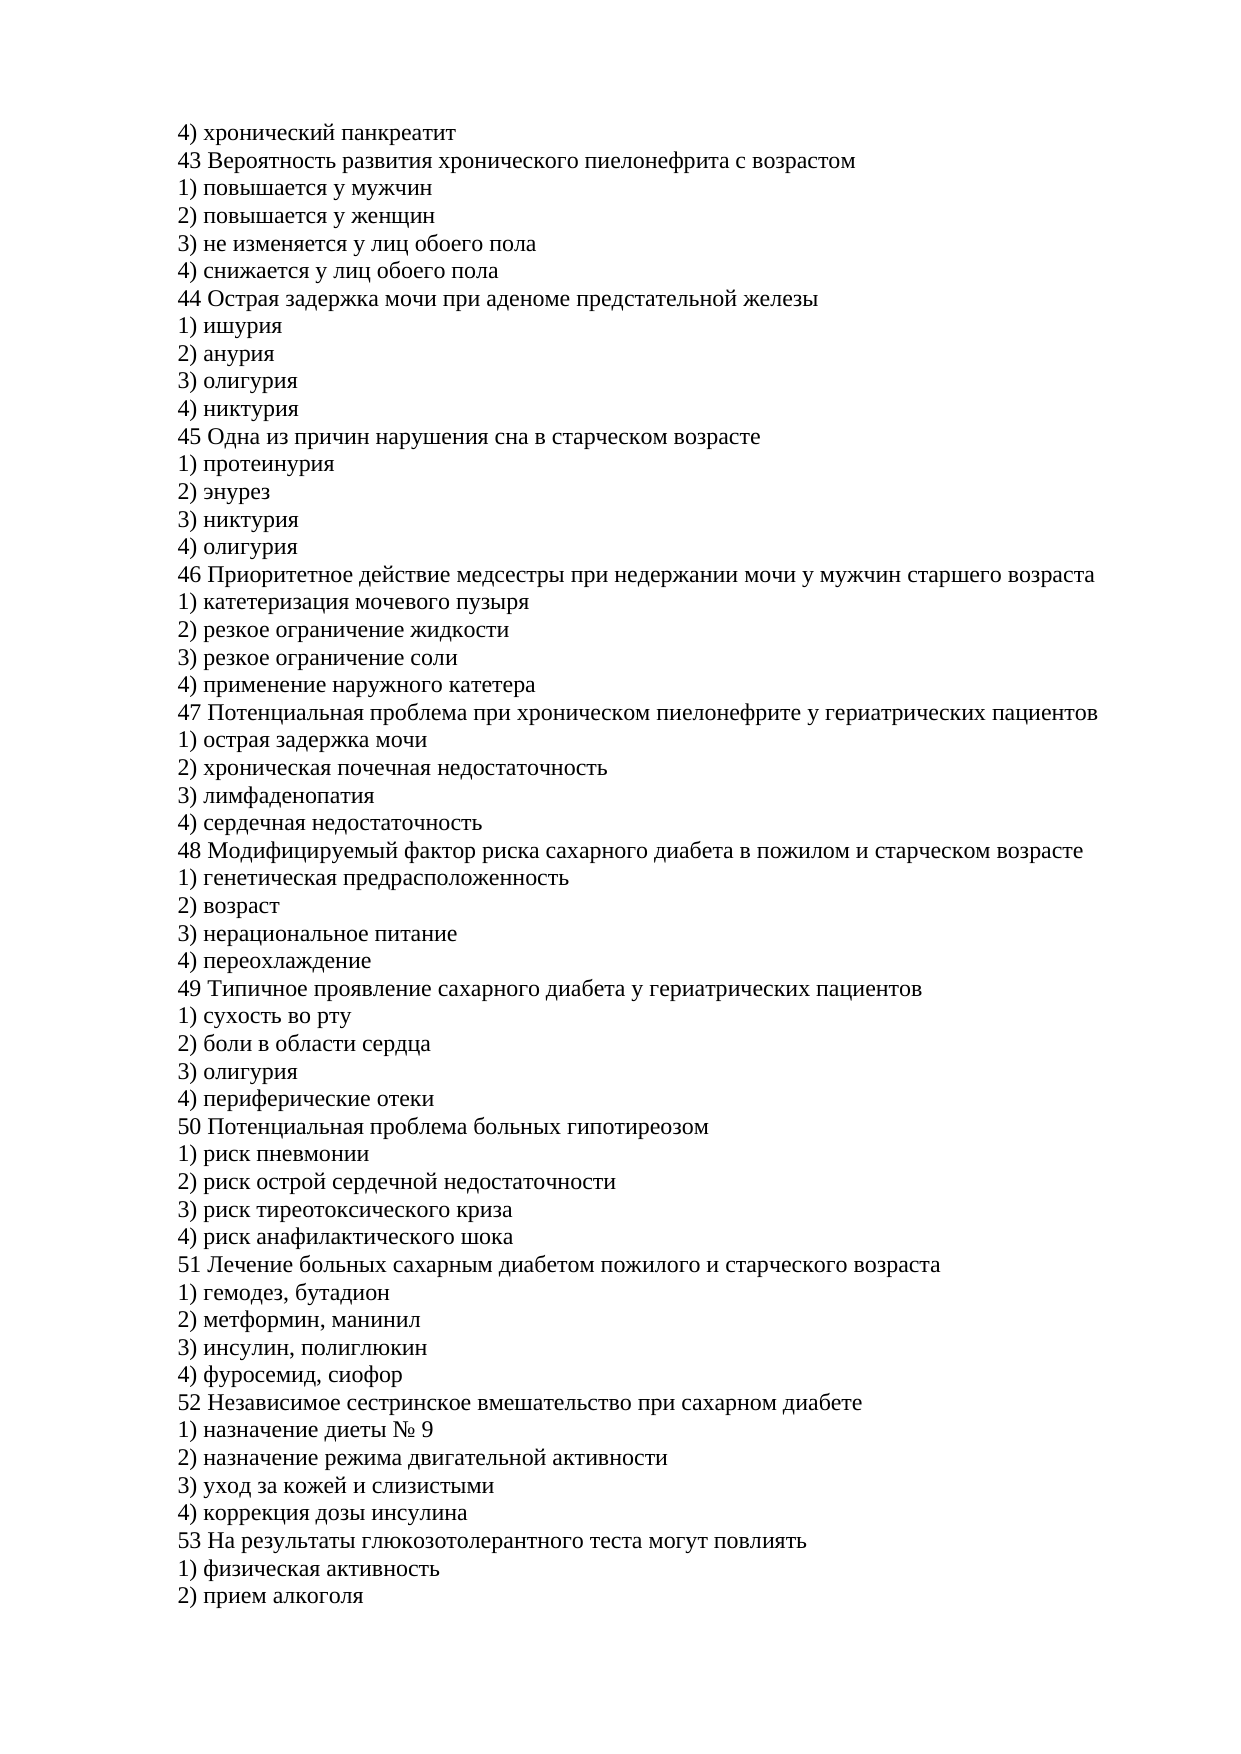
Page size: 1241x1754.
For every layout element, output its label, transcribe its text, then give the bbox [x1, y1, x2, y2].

text 2) риск острой сердечной недостаточности [177, 1167, 1152, 1195]
text 4) риск анафилактического шока [177, 1222, 1152, 1250]
text 2) хроническая почечная недостаточность [177, 753, 1152, 781]
text 43 Вероятность развития хронического пиелонефрита с возрастом [177, 146, 1152, 173]
text 4) никтурия [177, 394, 1152, 422]
text 1) повышается у мужчин [177, 173, 1152, 201]
text 1) гемодез, бутадион [177, 1277, 1152, 1305]
text 2) повышается у женщин [177, 201, 1152, 228]
text 4) сердечная недостаточность [177, 808, 1152, 836]
text 50 Потенциальная проблема больных гипотиреозом [177, 1112, 1152, 1139]
text 2) возраст [177, 891, 1152, 919]
text 2) анурия [177, 339, 1152, 367]
text 46 Приоритетное действие медсестры при недержании мочи у мужчин старшего возраста [177, 560, 1152, 587]
text 4) периферические отеки [177, 1084, 1152, 1112]
text 3) нерациональное питание [177, 919, 1152, 946]
text 51 Лечение больных сахарным диабетом пожилого и старческого возраста [177, 1250, 1152, 1277]
text 3) не изменяется у лиц обоего пола [177, 228, 1152, 256]
text 3) резкое ограничение соли [177, 643, 1152, 670]
text 3) риск тиреотоксического криза [177, 1195, 1152, 1222]
text 47 Потенциальная проблема при хроническом пиелонефрите у гериатрических пациентов [177, 698, 1152, 725]
text 1) назначение диеты № 9 [177, 1416, 1152, 1443]
text 1) сухость во рту [177, 1001, 1152, 1029]
text 3) инсулин, полиглюкин [177, 1333, 1152, 1360]
text 1) катетеризация мочевого пузыря [177, 587, 1152, 615]
text 4) хронический панкреатит [177, 118, 1152, 146]
text 1) физическая активность [177, 1553, 1152, 1581]
text 3) олигурия [177, 1057, 1152, 1084]
text 2) прием алкоголя [177, 1581, 1152, 1609]
text 2) боли в области сердца [177, 1029, 1152, 1057]
text 3) никтурия [177, 504, 1152, 532]
text 4) фуросемид, сиофор [177, 1360, 1152, 1388]
text 3) лимфаденопатия [177, 781, 1152, 808]
text 49 Типичное проявление сахарного диабета у гериатрических пациентов [177, 974, 1152, 1001]
text 2) энурез [177, 477, 1152, 504]
text 4) применение наружного катетера [177, 670, 1152, 698]
text 4) коррекция дозы инсулина [177, 1498, 1152, 1526]
text 4) олигурия [177, 532, 1152, 560]
text 1) генетическая предрасположенность [177, 863, 1152, 891]
text 2) метформин, манинил [177, 1305, 1152, 1333]
text 1) риск пневмонии [177, 1139, 1152, 1167]
text 4) снижается у лиц обоего пола [177, 256, 1152, 284]
text 1) ишурия [177, 311, 1152, 339]
text 44 Острая задержка мочи при аденоме предстательной железы [177, 284, 1152, 311]
text 1) острая задержка мочи [177, 725, 1152, 753]
text 48 Модифицируемый фактор риска сахарного диабета в пожилом и старческом возрасте [177, 836, 1152, 863]
text 3) уход за кожей и слизистыми [177, 1471, 1152, 1498]
text 4) переохлаждение [177, 946, 1152, 974]
text 45 Одна из причин нарушения сна в старческом возрасте [177, 422, 1152, 449]
text 3) олигурия [177, 367, 1152, 394]
text 2) резкое ограничение жидкости [177, 615, 1152, 643]
text 1) протеинурия [177, 449, 1152, 477]
text 2) назначение режима двигательной активности [177, 1443, 1152, 1471]
text 53 На результаты глюкозотолерантного теста могут повлиять [177, 1526, 1152, 1553]
text 52 Независимое сестринское вмешательство при сахарном диабете [177, 1388, 1152, 1416]
